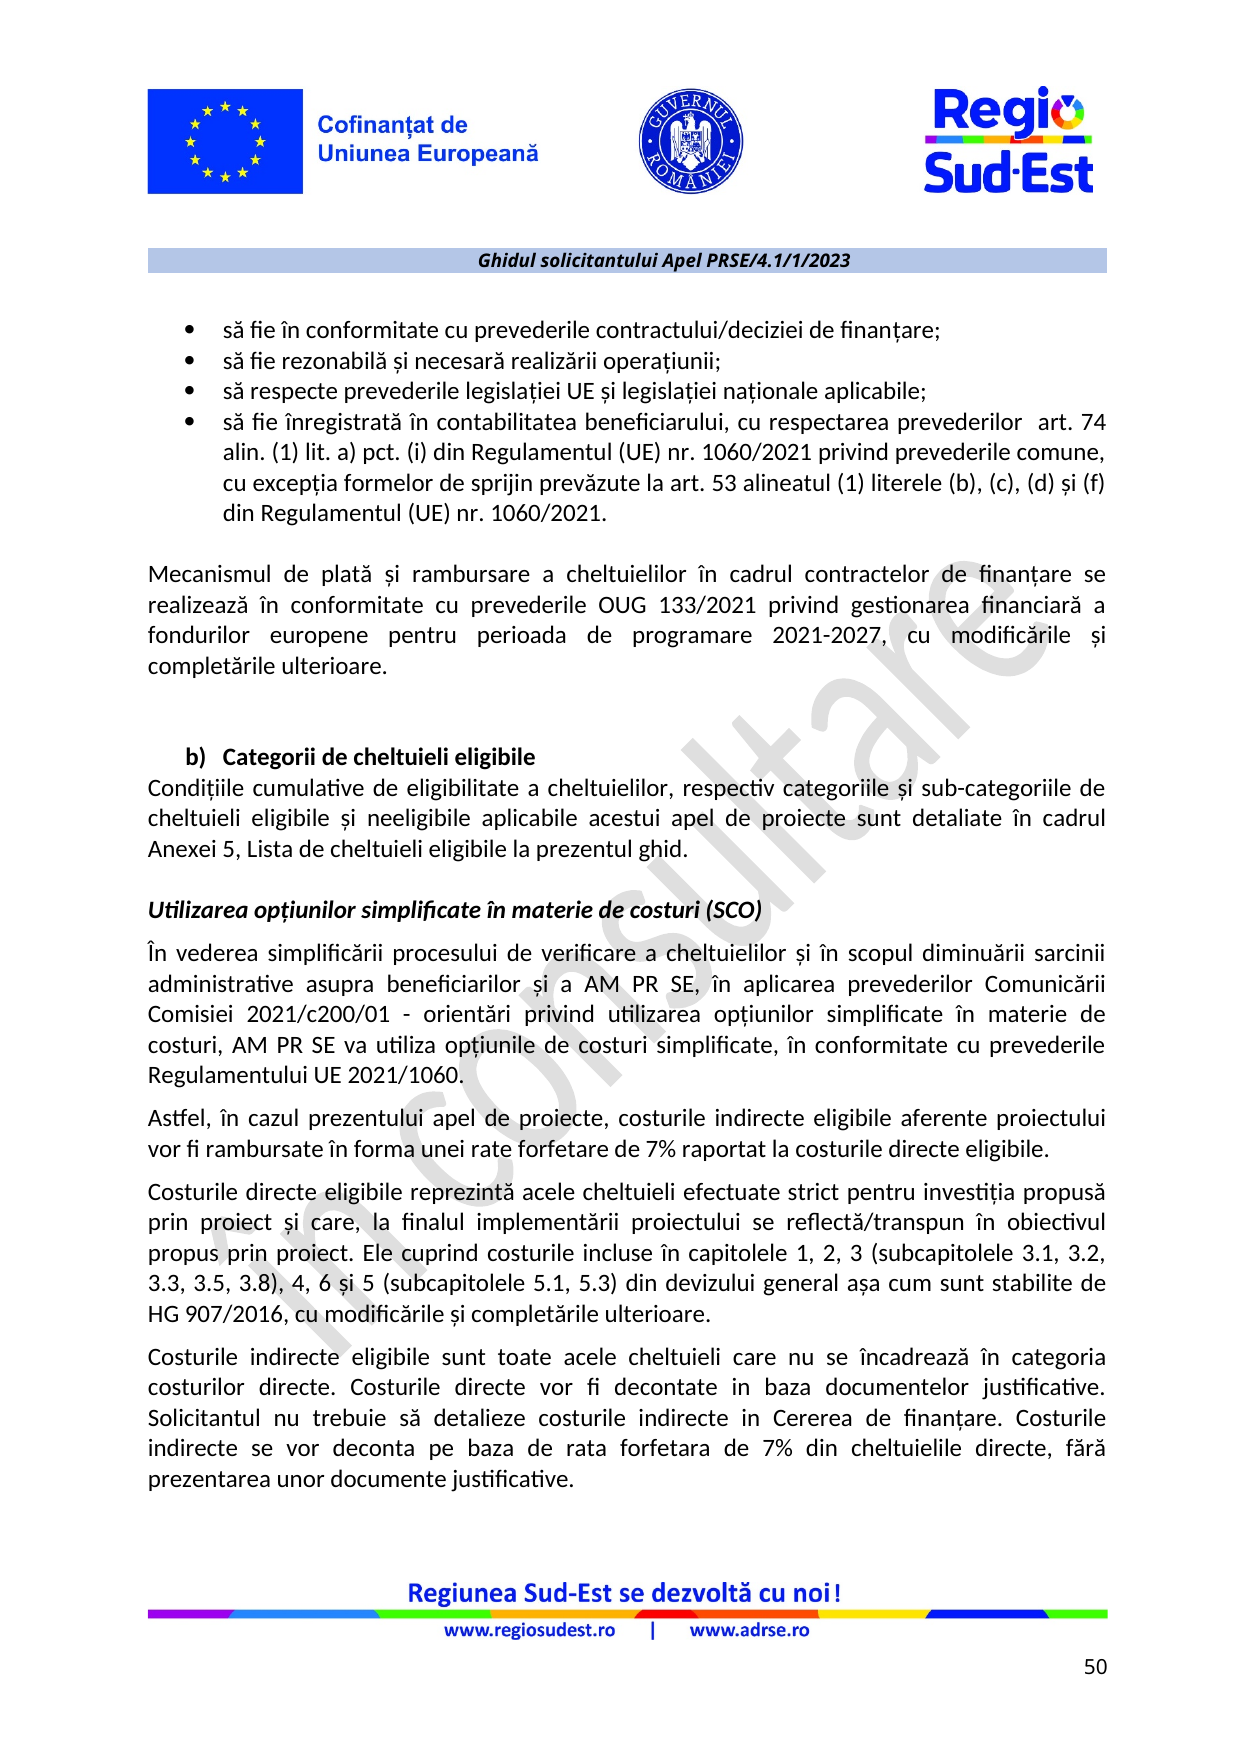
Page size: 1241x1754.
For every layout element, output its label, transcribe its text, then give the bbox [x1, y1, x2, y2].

text Utilizarea opțiunilor simplificate în materie de costuri (SCO) [148, 894, 1107, 925]
text Costurile directe eligibile reprezintă acele cheltuieli efectuate strict pentru investiția propusă prin proiect și care, la finalul implementării proiectului se reflectă/transpun în obiectivul propus prin proiect. Ele cuprind costurile incluse în capitolele 1, 2, 3 (subcapitolele 3.1, 3.2, 3.3, 3.5, 3.8), 4, 6 și 5 (subcapitolele 5.1, 5.3) din devizului general așa cum sunt stabilite de HG 907/2016, cu modificările și completările ulterioare. [148, 1176, 1107, 1328]
list să respecte prevederile legislaţiei UE şi legislaţiei naţionale aplicabile; [185, 375, 1107, 406]
list să fie înregistrată în contabilitatea beneficiarului, cu respectarea prevederilor art. 74 alin. (1) lit. a) pct. (i) din Regulamentul (UE) nr. 1060/2021 privind prevederile comune, cu excepția formelor de sprijin prevăzute la art. 53 alineatul (1) literele (b), (c), (d) și (f) din Regulamentul (UE) nr. 1060/2021. [185, 406, 1107, 528]
text Costurile indirecte eligibile sunt toate acele cheltuieli care nu se încadrează în categoria costurilor directe. Costurile directe vor fi decontate in baza documentelor justificative. Solicitantul nu trebuie să detalieze costurile indirecte in Cererea de finanțare. Costurile indirecte se vor deconta pe baza de rata forfetara de 7% din cheltuielile directe, fără prezentarea unor documente justificative. [148, 1341, 1107, 1493]
text În vederea simplificării procesului de verificare a cheltuielilor și în scopul diminuării sarcinii administrative asupra beneficiarilor și a AM PR SE, în aplicarea prevederilor Comunicării Comisiei 2021/c200/01 - orientări privind utilizarea opțiunilor simplificate în materie de costuri, AM PR SE va utiliza opțiunile de costuri simplificate, în conformitate cu prevederile Regulamentului UE 2021/1060. [148, 937, 1107, 1090]
list Condițiile cumulative de eligibilitate a cheltuielilor, respectiv categoriile și sub-categoriile de cheltuieli eligibile și neeligibile aplicabile acestui apel de proiecte sunt detaliate în cadrul Anexei 5, Lista de cheltuieli eligibile la prezentul ghid. [148, 772, 1107, 864]
picture [147, 86, 1093, 195]
list să fie în conformitate cu prevederile contractului/deciziei de finanţare; [185, 314, 1107, 345]
text Astfel, în cazul prezentului apel de proiecte, costurile indirecte eligibile aferente proiectului vor fi rambursate în forma unei rate forfetare de 7% raportat la costurile directe eligibile. [148, 1102, 1107, 1163]
text Mecanismul de plată şi rambursare a cheltuielilor în cadrul contractelor de finanțare se realizează în conformitate cu prevederile OUG 133/2021 privind gestionarea financiară a fondurilor europene pentru perioada de programare 2021-2027, cu modificările și completările ulterioare. [148, 558, 1107, 681]
list să fie rezonabilă şi necesară realizării operaţiunii; [185, 345, 1107, 375]
list Categorii de cheltuieli eligibile [185, 742, 1107, 772]
picture [147, 1582, 1108, 1640]
